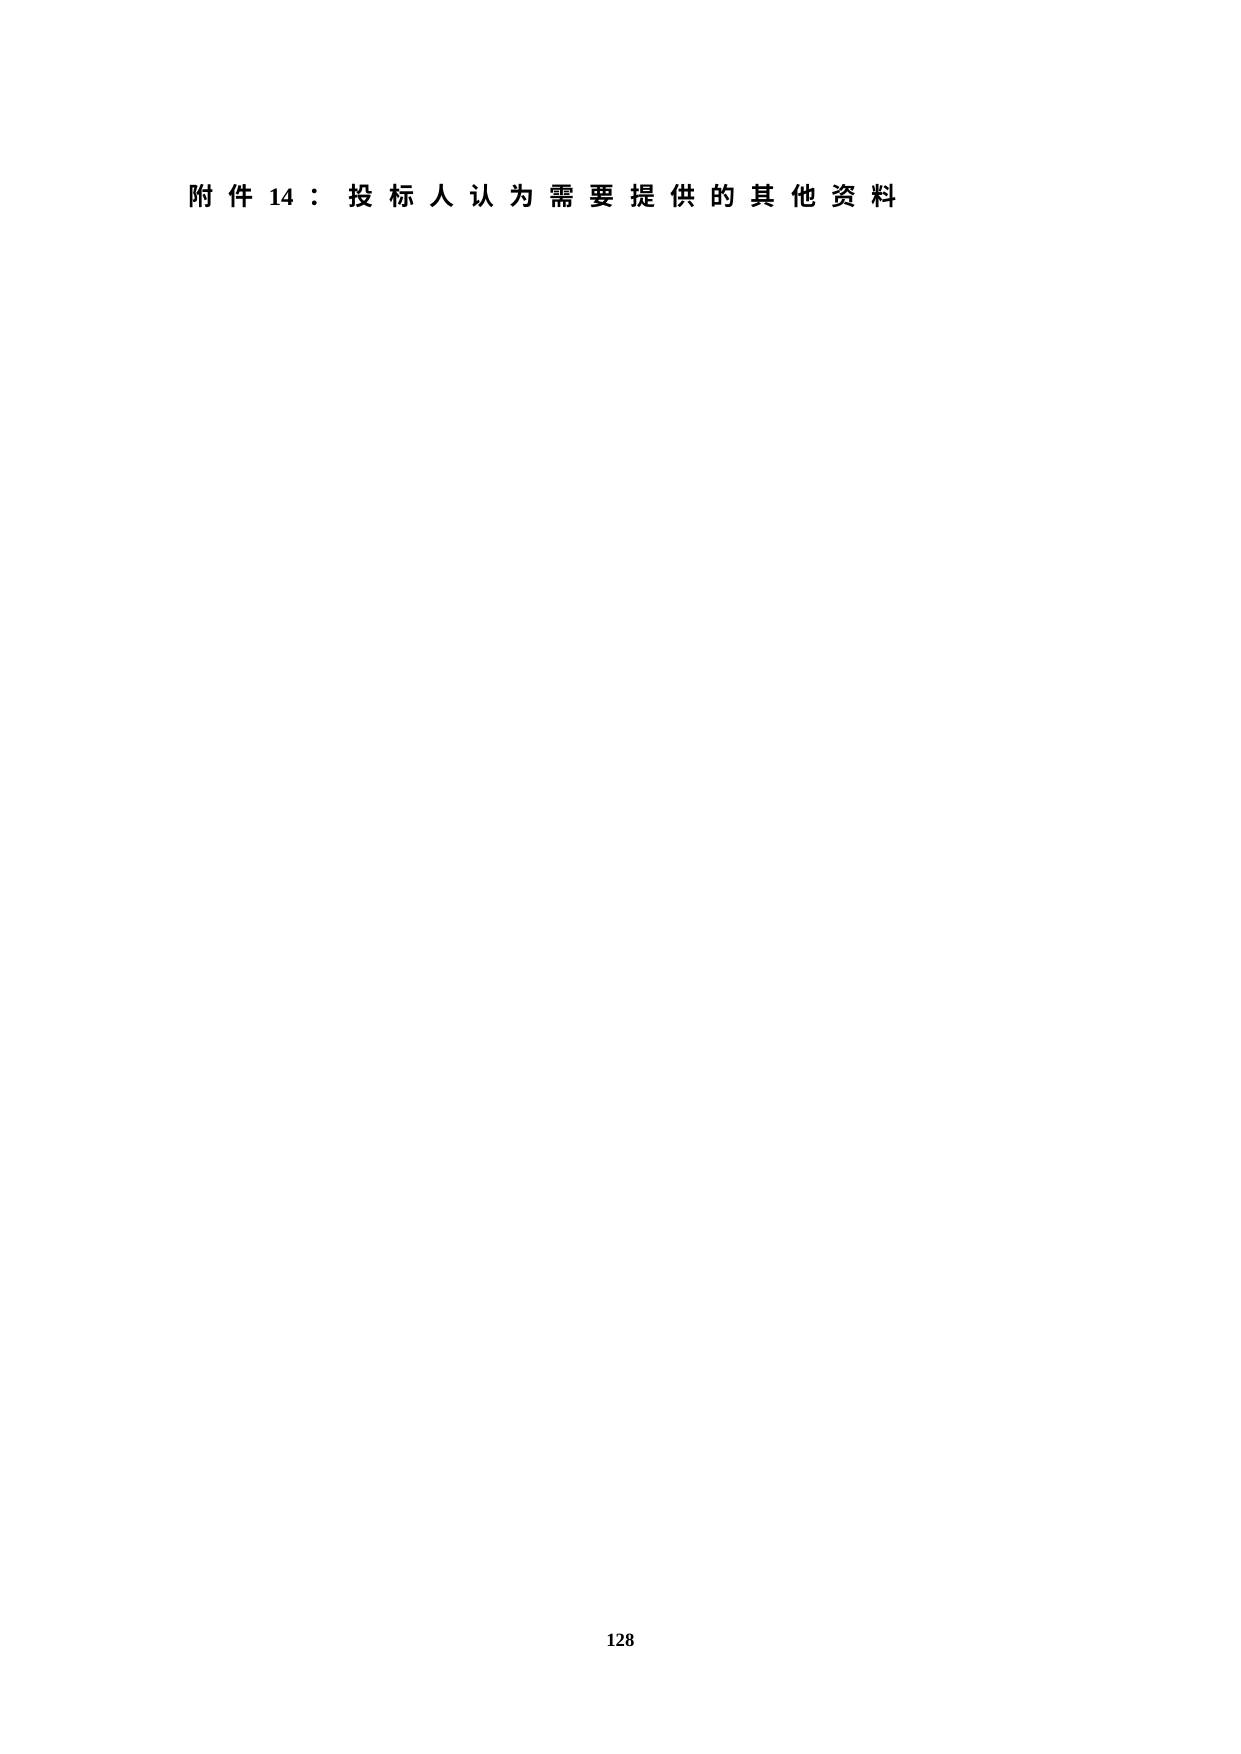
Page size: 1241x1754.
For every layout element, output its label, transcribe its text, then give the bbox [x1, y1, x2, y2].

text 附件14：投标人认为需要提供的其他资料 [188, 164, 1052, 224]
